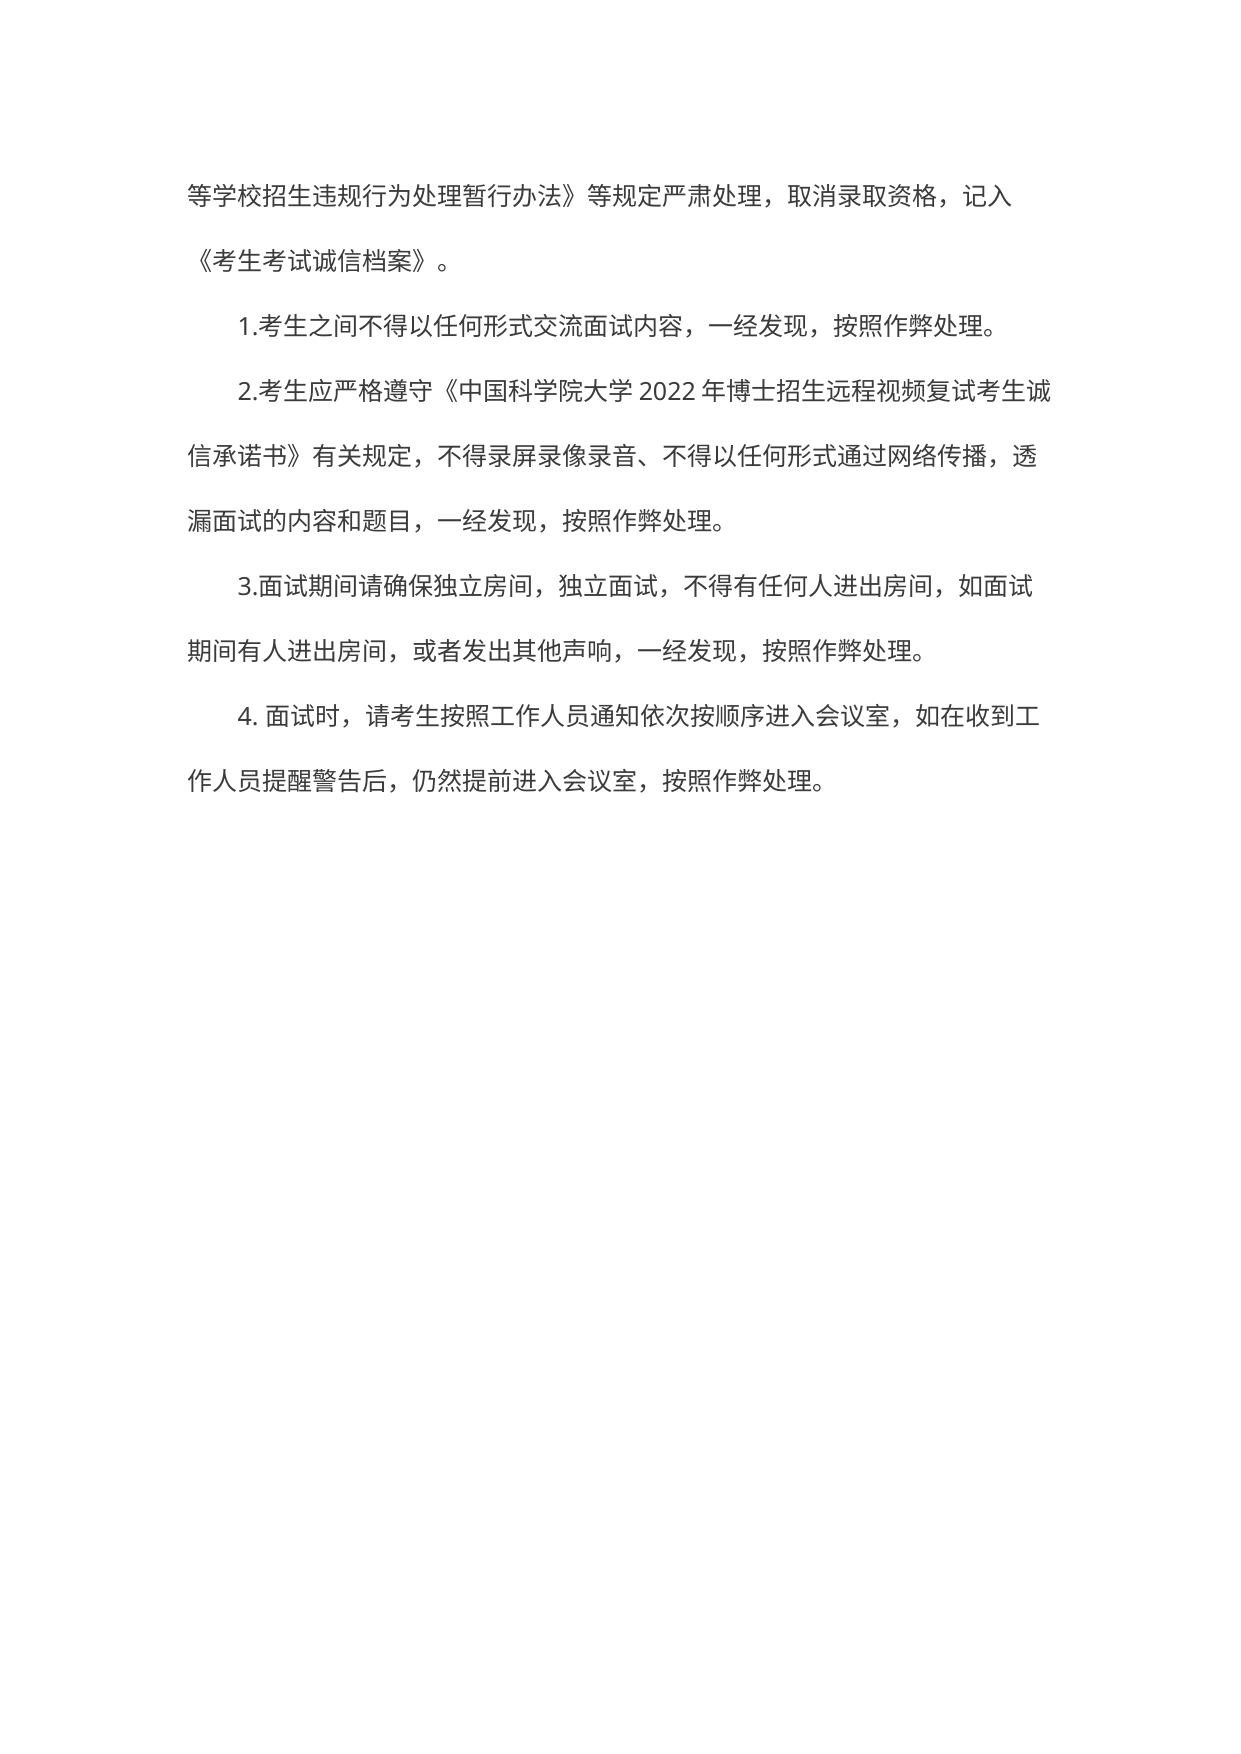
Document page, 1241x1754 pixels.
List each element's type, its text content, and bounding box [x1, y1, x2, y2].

text 2.考生应严格遵守《中国科学院大学2022年博士招生远程视频复试考生诚信承诺书》有关规定，不得录屏录像录音、不得以任何形式通过网络传播，透漏面试的内容和题目，一经发现，按照作弊处理。 [187, 357, 1053, 552]
text 1.考生之间不得以任何形式交流面试内容，一经发现，按照作弊处理。 [187, 292, 1053, 357]
text 3.面试期间请确保独立房间，独立面试，不得有任何人进出房间，如面试期间有人进出房间，或者发出其他声响，一经发现，按照作弊处理。 [187, 552, 1053, 682]
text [187, 162, 1053, 292]
text 4. 面试时，请考生按照工作人员通知依次按顺序进入会议室，如在收到工作人员提醒警告后，仍然提前进入会议室，按照作弊处理。 [187, 682, 1053, 812]
